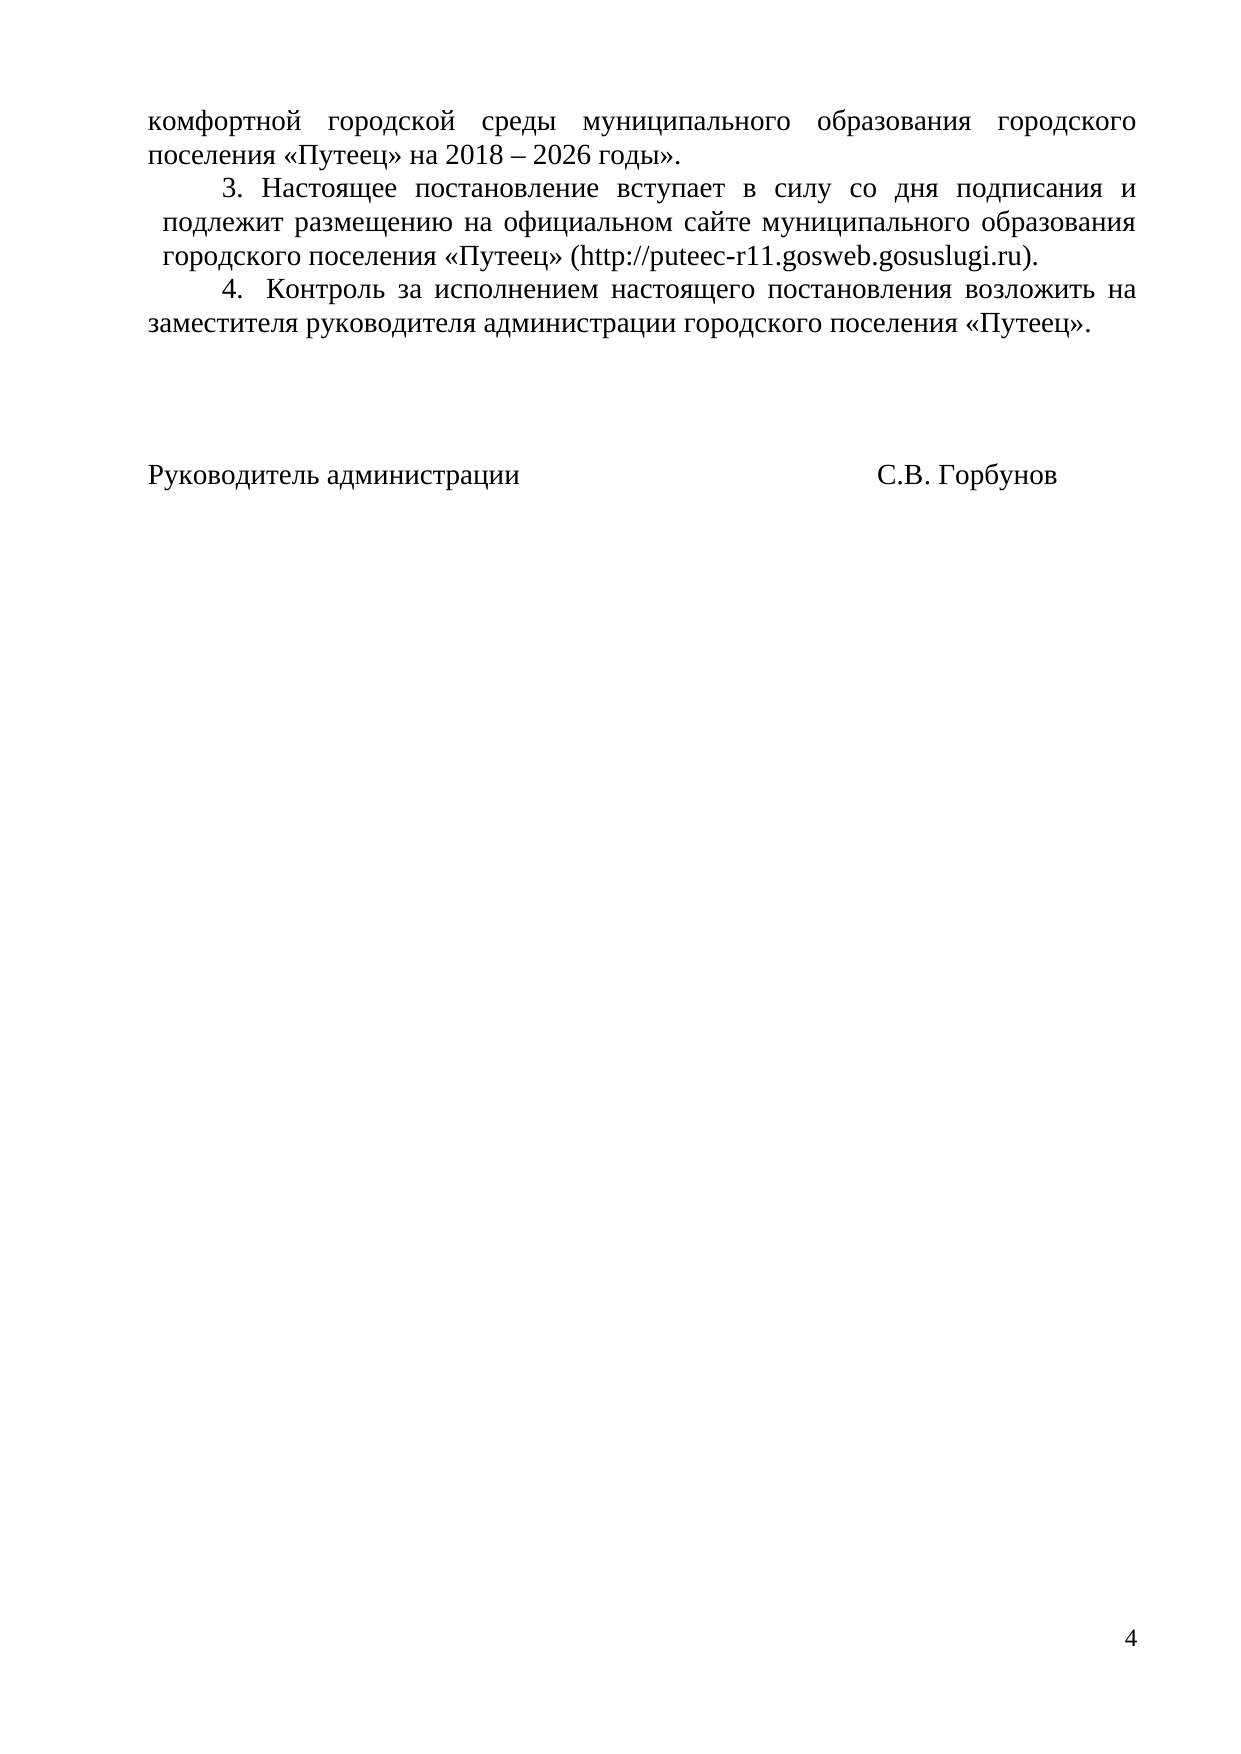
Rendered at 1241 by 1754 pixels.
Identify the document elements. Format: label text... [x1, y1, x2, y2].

list 4. Контроль за исполнением настоящего постановления возложить на заместителя руководителя администрации городского поселения «Путеец». [148, 271, 1137, 338]
list 3. Настоящее постановление вступает в силу со дня подписания и подлежит размещению на официальном сайте муниципального образования городского поселения «Путеец» (http://puteec-r11.gosweb.gosuslugi.ru). [162, 171, 1137, 271]
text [148, 103, 1137, 171]
text Руководитель администрации С.В. Горбунов [148, 457, 1137, 491]
